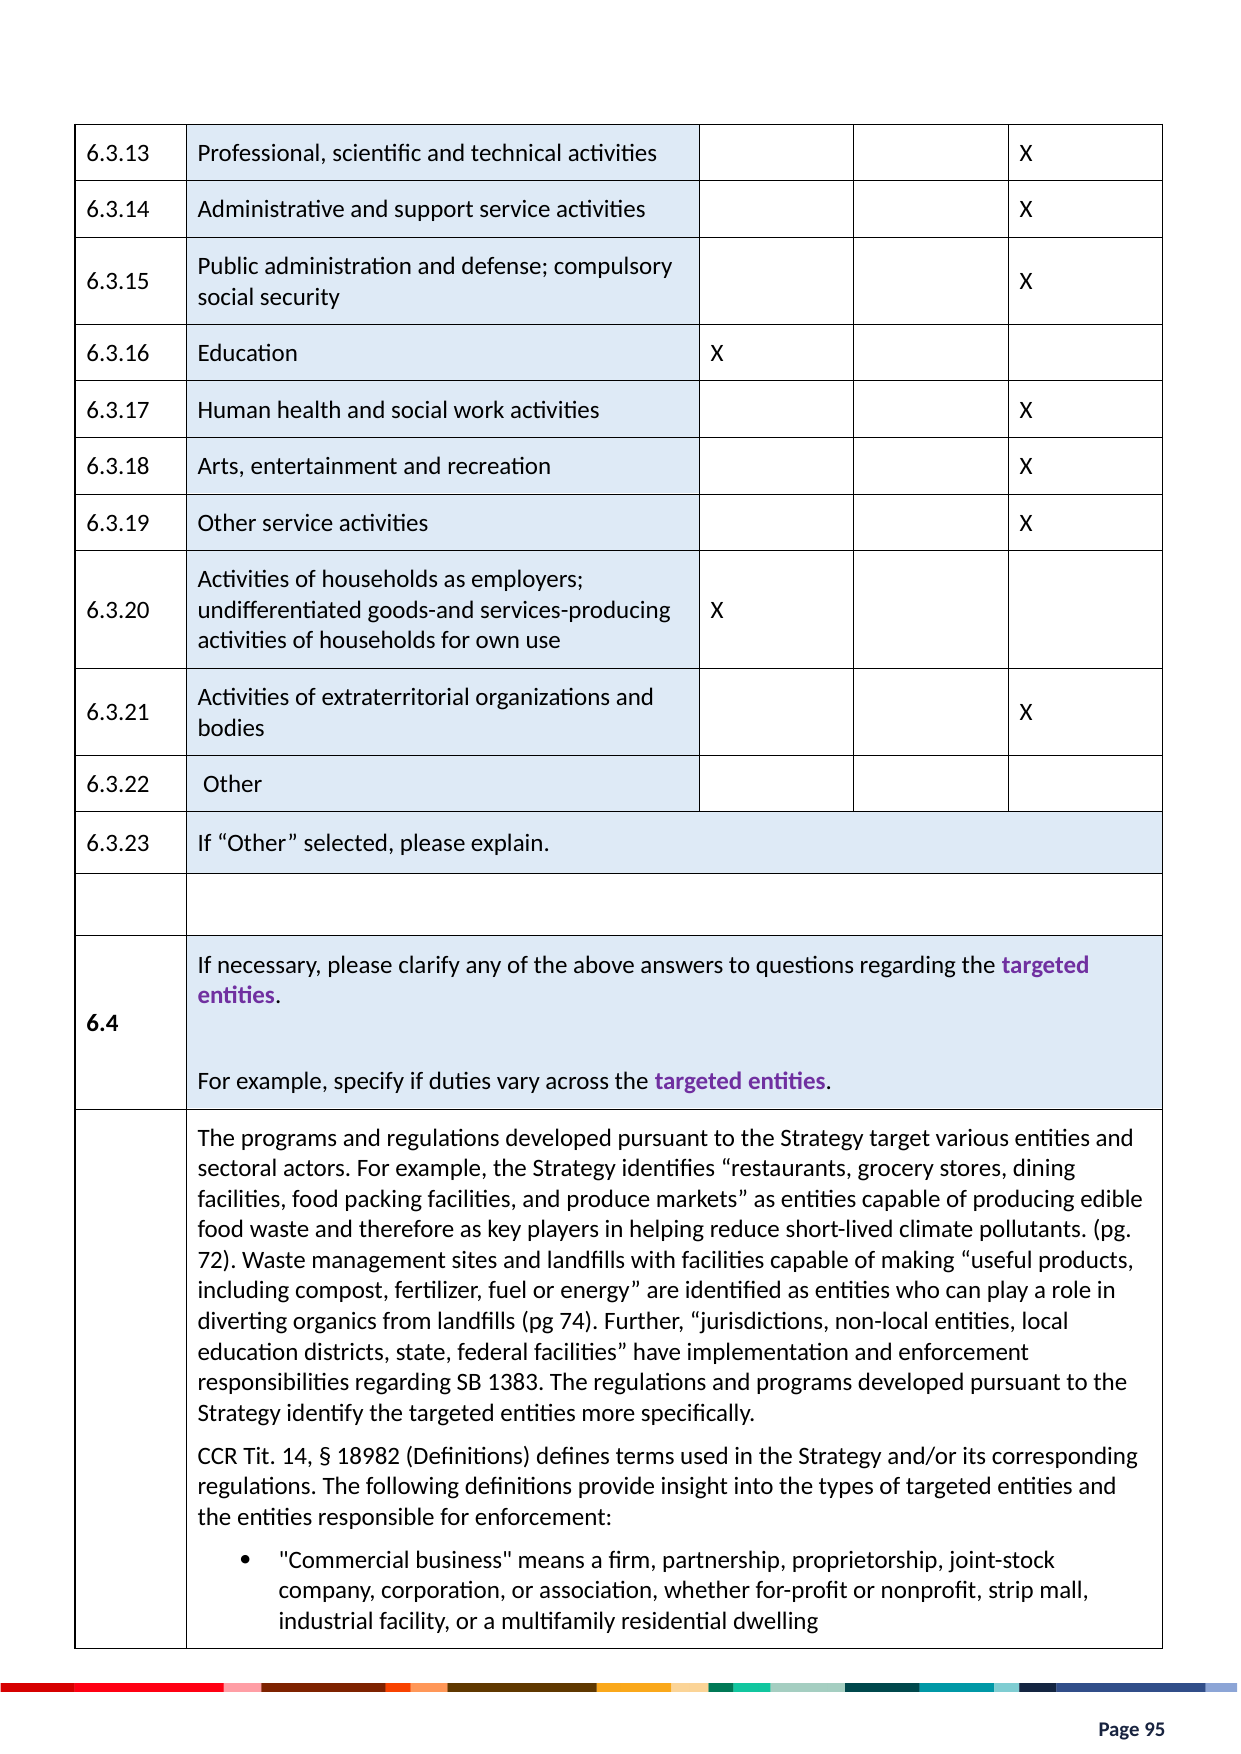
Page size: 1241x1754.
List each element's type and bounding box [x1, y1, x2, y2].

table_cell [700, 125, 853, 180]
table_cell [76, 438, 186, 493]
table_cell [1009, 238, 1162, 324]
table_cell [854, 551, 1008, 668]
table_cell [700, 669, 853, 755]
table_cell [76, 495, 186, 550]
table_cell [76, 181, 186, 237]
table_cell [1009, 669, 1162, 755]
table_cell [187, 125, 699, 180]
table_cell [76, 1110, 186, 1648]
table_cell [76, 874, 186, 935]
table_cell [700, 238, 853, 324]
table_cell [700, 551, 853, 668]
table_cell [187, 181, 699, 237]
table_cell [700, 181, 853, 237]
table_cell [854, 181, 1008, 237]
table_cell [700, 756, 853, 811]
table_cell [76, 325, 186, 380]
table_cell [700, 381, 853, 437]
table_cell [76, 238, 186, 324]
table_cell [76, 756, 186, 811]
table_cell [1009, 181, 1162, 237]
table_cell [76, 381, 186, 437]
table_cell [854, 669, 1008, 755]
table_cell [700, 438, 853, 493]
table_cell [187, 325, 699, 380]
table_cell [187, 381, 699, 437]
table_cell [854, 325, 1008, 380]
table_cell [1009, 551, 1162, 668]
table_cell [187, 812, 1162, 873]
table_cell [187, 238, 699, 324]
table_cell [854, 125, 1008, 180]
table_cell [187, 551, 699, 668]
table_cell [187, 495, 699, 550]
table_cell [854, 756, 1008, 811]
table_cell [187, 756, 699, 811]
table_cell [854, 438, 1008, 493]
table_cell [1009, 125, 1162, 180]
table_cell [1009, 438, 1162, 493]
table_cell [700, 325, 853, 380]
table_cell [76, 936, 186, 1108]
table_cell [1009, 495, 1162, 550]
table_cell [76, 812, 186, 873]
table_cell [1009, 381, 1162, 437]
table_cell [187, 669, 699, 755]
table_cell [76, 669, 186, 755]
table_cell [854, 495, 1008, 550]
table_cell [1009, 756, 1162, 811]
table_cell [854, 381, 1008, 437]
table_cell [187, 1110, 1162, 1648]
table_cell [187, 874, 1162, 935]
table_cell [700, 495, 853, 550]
picture [0, 1683, 1236, 1692]
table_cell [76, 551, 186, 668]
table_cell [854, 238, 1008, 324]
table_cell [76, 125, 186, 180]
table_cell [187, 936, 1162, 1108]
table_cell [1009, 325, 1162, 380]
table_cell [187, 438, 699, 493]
